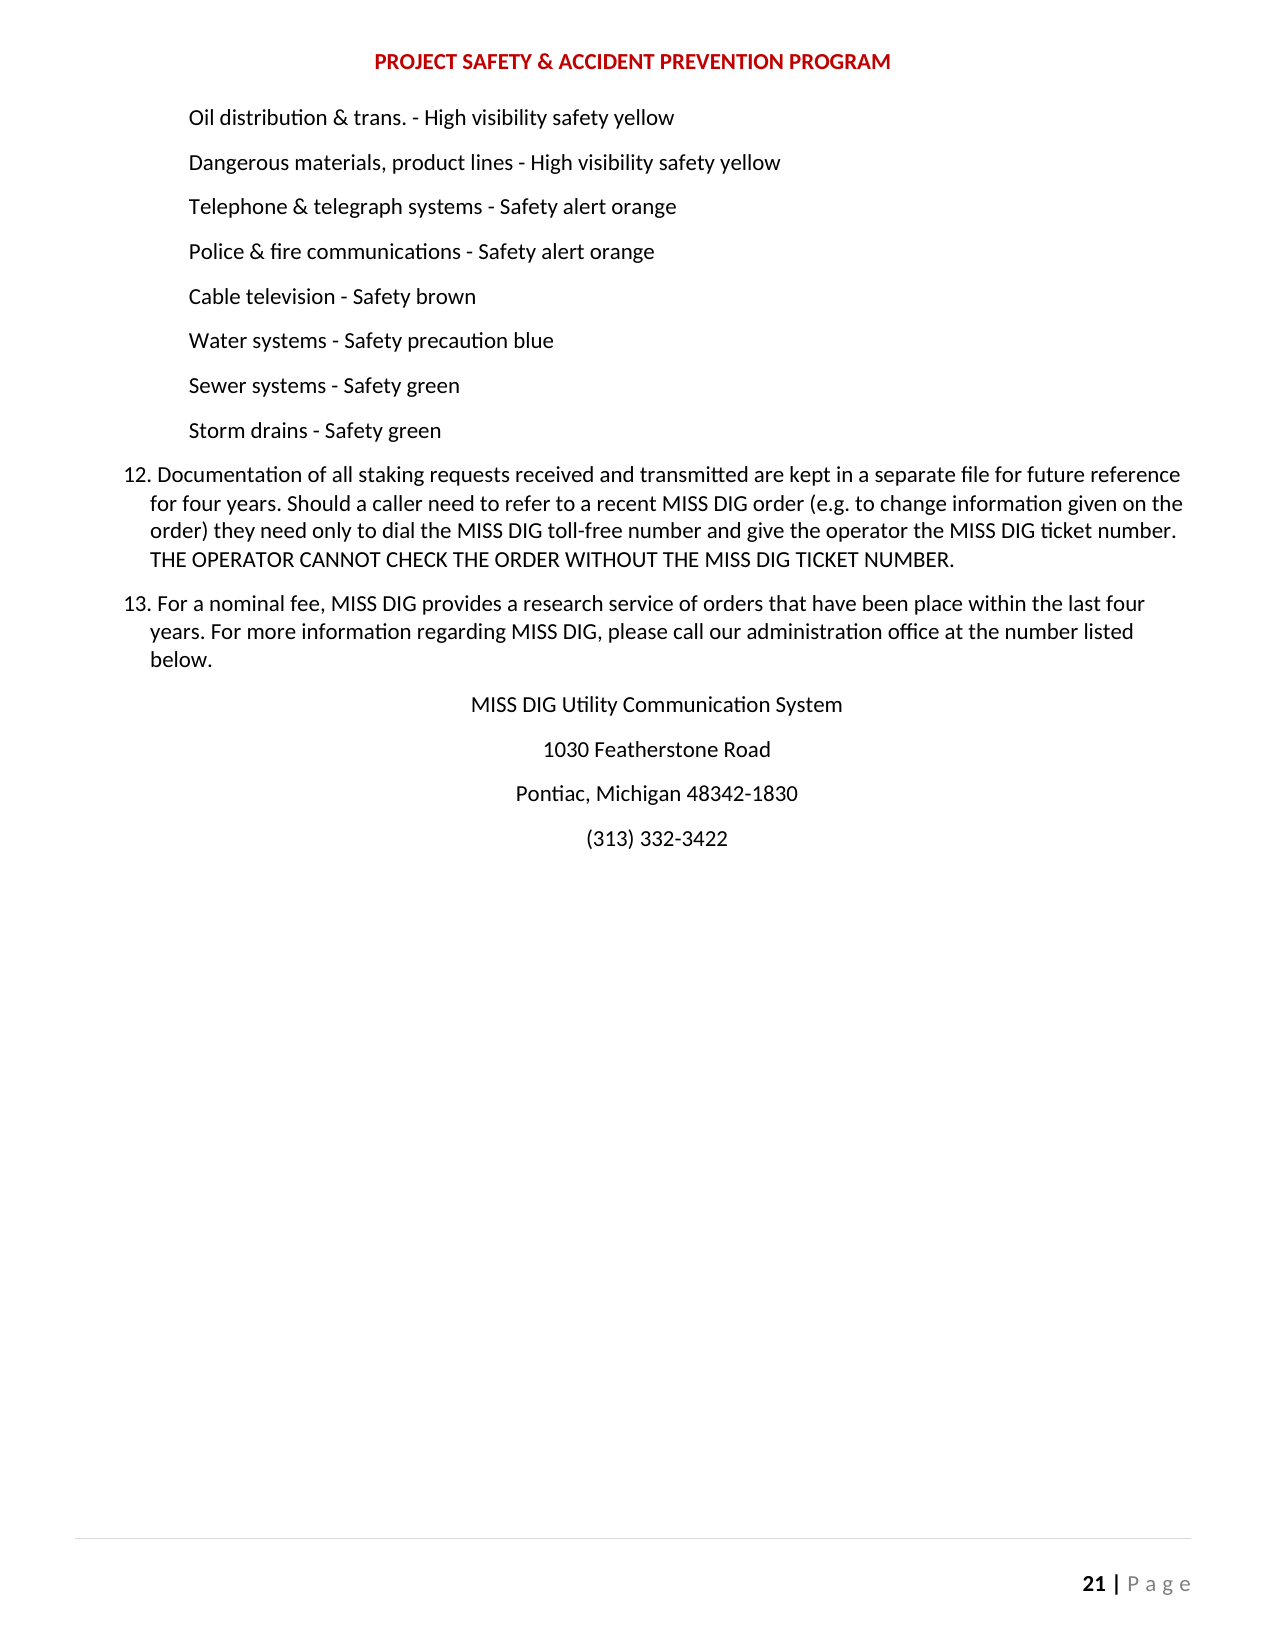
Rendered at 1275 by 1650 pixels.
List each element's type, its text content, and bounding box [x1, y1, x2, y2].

text Cable television - Safety brown [189, 282, 1191, 310]
text 12. Documentation of all staking requests received and transmitted are kept in a separate file for future reference for four years. Should a caller need to refer to a recent MISS DIG order (e.g. to change information given on the order) they need only to dial the MISS DIG toll-free number and give the operator the MISS DIG ticket number. THE OPERATOR CANNOT CHECK THE ORDER WITHOUT THE MISS DIG TICKET NUMBER. [123, 461, 1191, 573]
text Pontiac, Michigan 48342-1830 [123, 779, 1191, 807]
text Sewer systems - Safety green [189, 371, 1191, 399]
text Storm drains - Safety green [189, 416, 1191, 444]
text 13. For a nominal fee, MISS DIG provides a research service of orders that have been place within the last four years. For more information regarding MISS DIG, please call our administration office at the number listed below. [123, 589, 1191, 673]
text Police & fire communications - Safety alert orange [189, 237, 1191, 265]
text MISS DIG Utility Communication System [123, 690, 1191, 718]
text Oil distribution & trans. - High visibility safety yellow [189, 103, 1191, 131]
text Telephone & telegraph systems - Safety alert orange [189, 192, 1191, 221]
text Dangerous materials, product lines - High visibility safety yellow [189, 148, 1191, 176]
text (313) 332-3422 [123, 824, 1191, 852]
text 1030 Featherstone Road [123, 735, 1191, 763]
text Water systems - Safety precaution blue [189, 327, 1191, 354]
